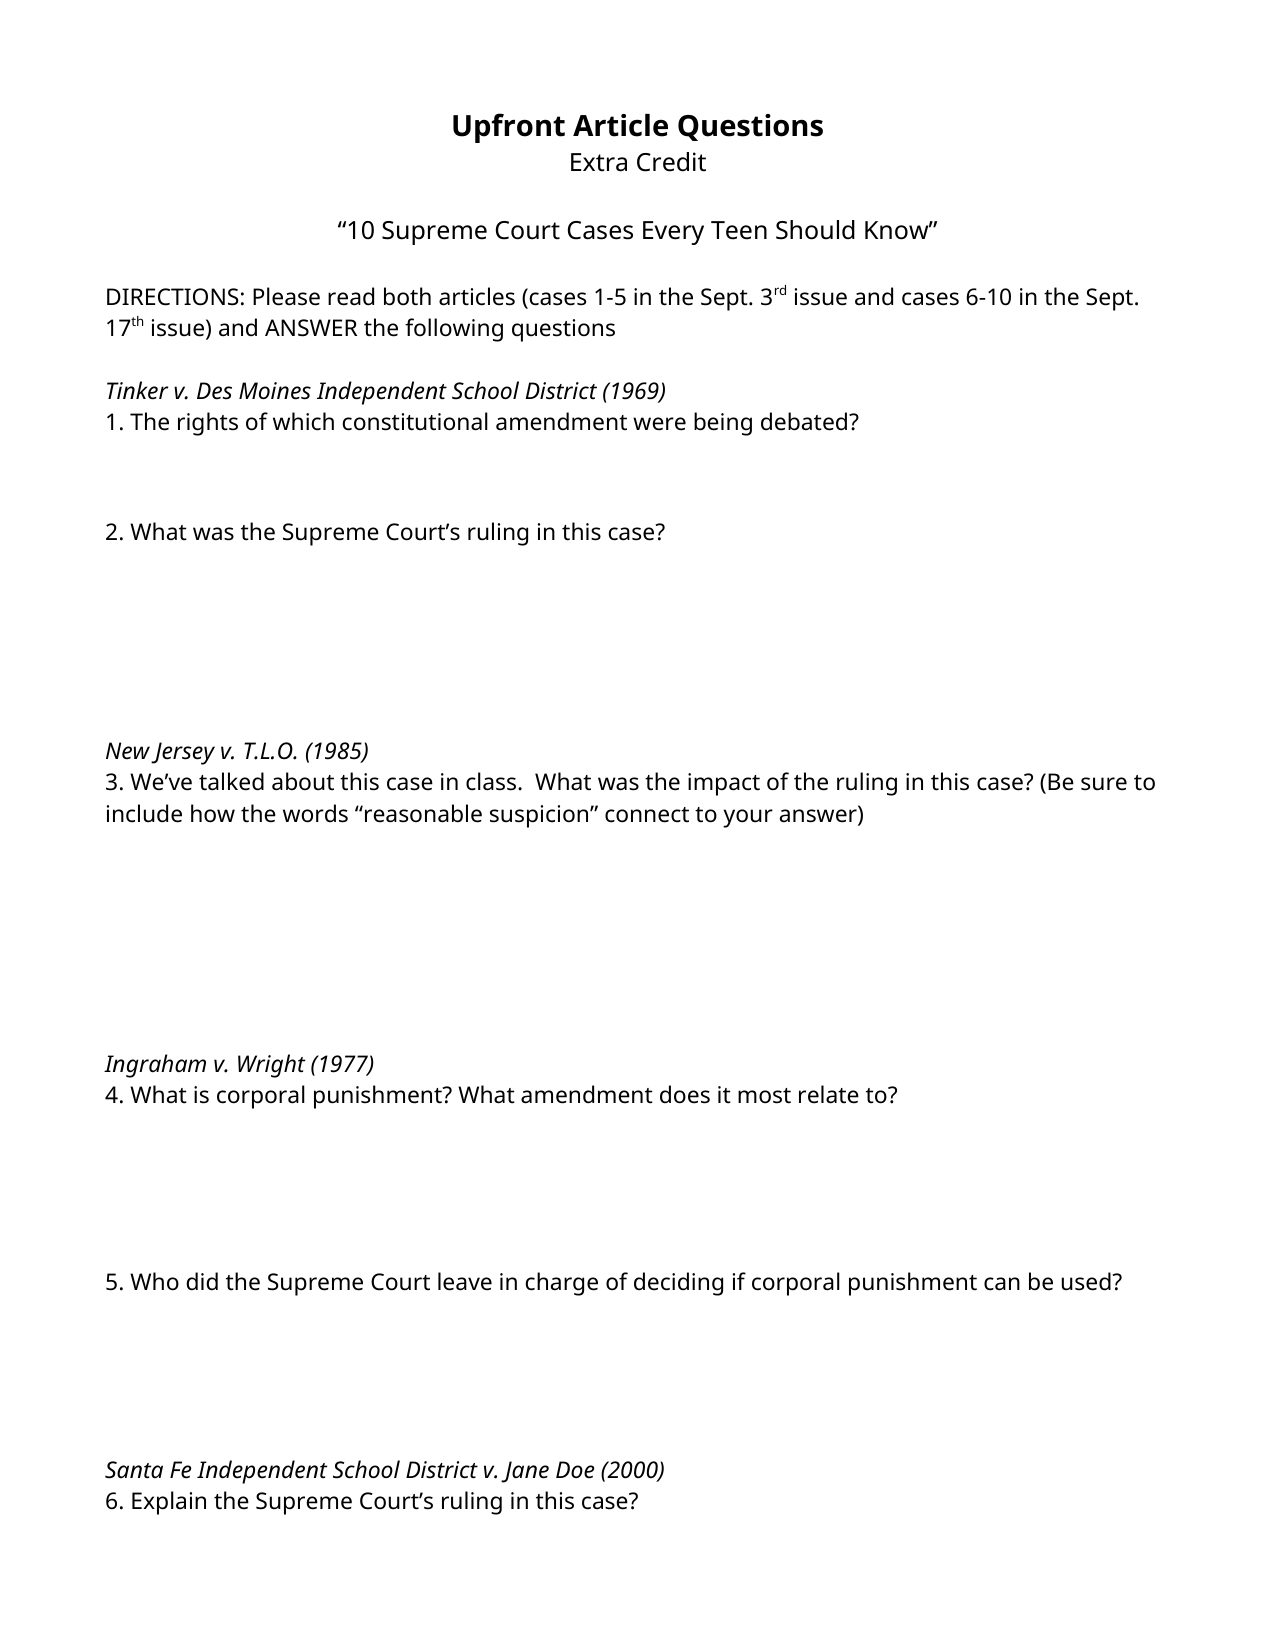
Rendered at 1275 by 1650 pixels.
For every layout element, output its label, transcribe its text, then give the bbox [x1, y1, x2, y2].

text 6. Explain the Supreme Court’s ruling in this case? [105, 1485, 1170, 1516]
text Ingraham v. Wright (1977) [105, 1047, 1170, 1079]
text Upfront Article Questions [105, 105, 1170, 145]
text “10 Supreme Court Cases Every Teen Should Know” [105, 213, 1170, 247]
text New Jersey v. T.L.O. (1985) [105, 735, 1170, 766]
text Santa Fe Independent School District v. Jane Doe (2000) [105, 1454, 1170, 1485]
text Extra Credit [105, 145, 1170, 179]
text 1. The rights of which constitutional amendment were being debated? [105, 406, 1170, 437]
text 4. What is corporal punishment? What amendment does it most relate to? [105, 1079, 1170, 1110]
text 5. Who did the Supreme Court leave in charge of deciding if corporal punishment can be used? [105, 1266, 1170, 1297]
text 3. We’ve talked about this case in class. What was the impact of the ruling in this case? (Be sure to include how the words “reasonable suspicion” connect to your answer) [105, 766, 1170, 829]
text 2. What was the Supreme Court’s ruling in this case? [105, 516, 1170, 547]
text DIRECTIONS: Please read both articles (cases 1-5 in the Sept. 3rd issue and cases 6-10 in the Sept. 17th issue) and ANSWER the following questions [105, 281, 1170, 343]
text Tinker v. Des Moines Independent School District (1969) [105, 375, 1170, 406]
